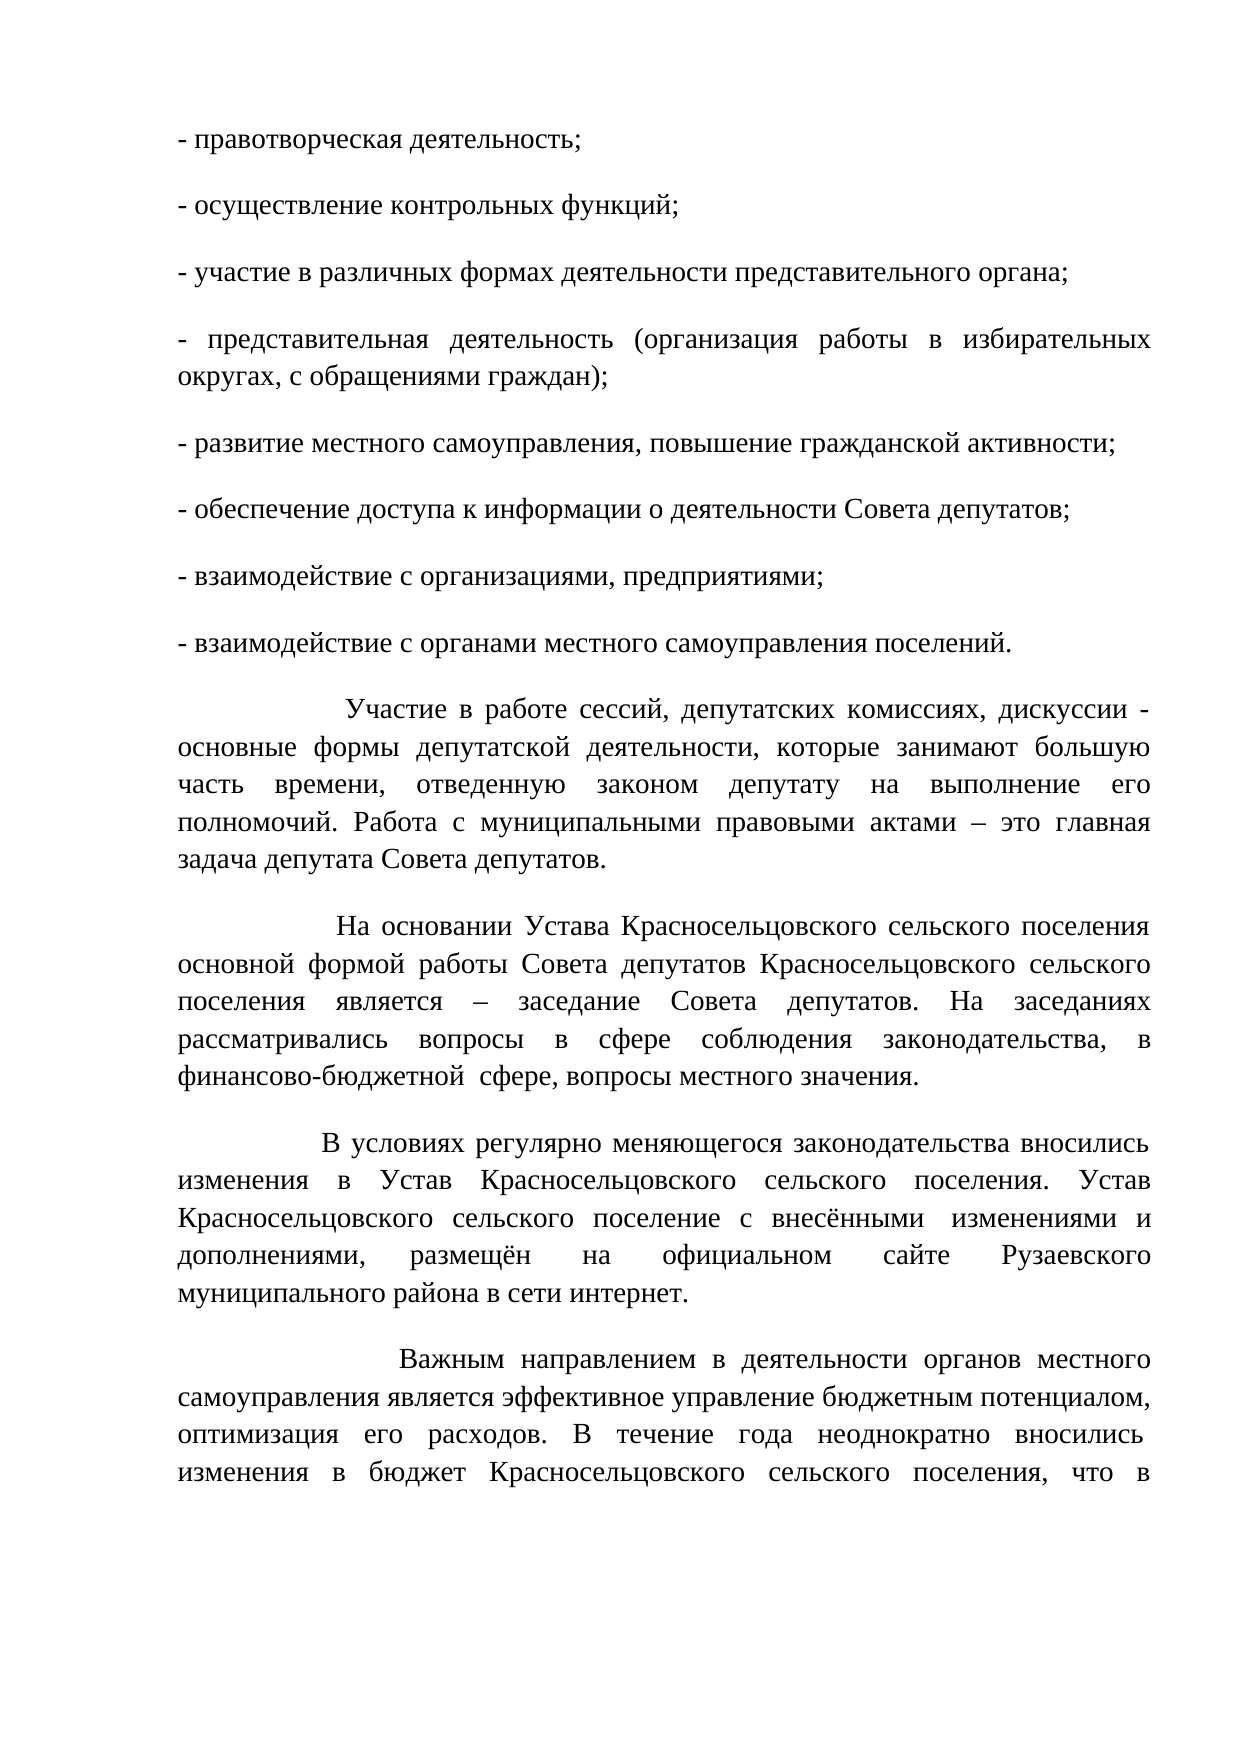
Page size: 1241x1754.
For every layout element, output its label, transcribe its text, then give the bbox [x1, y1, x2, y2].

text На основании Устава Красносельцовского сельского поселения основной формой работы Совета депутатов Красносельцовского сельского поселения является – заседание Совета депутатов. На заседаниях рассматривались вопросы в сфере соблюдения законодательства, в финансово-бюджетной сфере, вопросы местного значения. [177, 906, 1152, 1093]
text - обеспечение доступа к информации о деятельности Совета депутатов; [177, 489, 1152, 526]
text В условиях регулярно меняющегося законодательства вносились изменения в Устав Красносельцовского сельского поселения. Устав Красносельцовского сельского поселение с внесёнными изменениями и дополнениями, размещён на официальном сайте Рузаевского муниципального района в сети интернет. [177, 1122, 1152, 1310]
text - развитие местного самоуправления, повышение гражданской активности; [177, 422, 1152, 460]
text Участие в работе сессий, депутатских комиссиях, дискуссии - основные формы депутатской деятельности, которые занимают большую часть времени, отведенную законом депутату на выполнение его полномочий. Работа с муниципальными правовыми актами – это главная задача депутата Совета депутатов. [177, 689, 1152, 876]
text - правотворческая деятельность; [177, 118, 1152, 156]
text - участие в различных формах деятельности представительного органа; [177, 251, 1152, 289]
text - взаимодействие с органами местного самоуправления поселений. [177, 622, 1152, 660]
text - представительная деятельность (организация работы в избирательных округах, с обращениями граждан); [177, 318, 1152, 393]
text - взаимодействие с организациями, предприятиями; [177, 556, 1152, 593]
text - осуществление контрольных функций; [177, 185, 1152, 222]
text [177, 1339, 1152, 1489]
